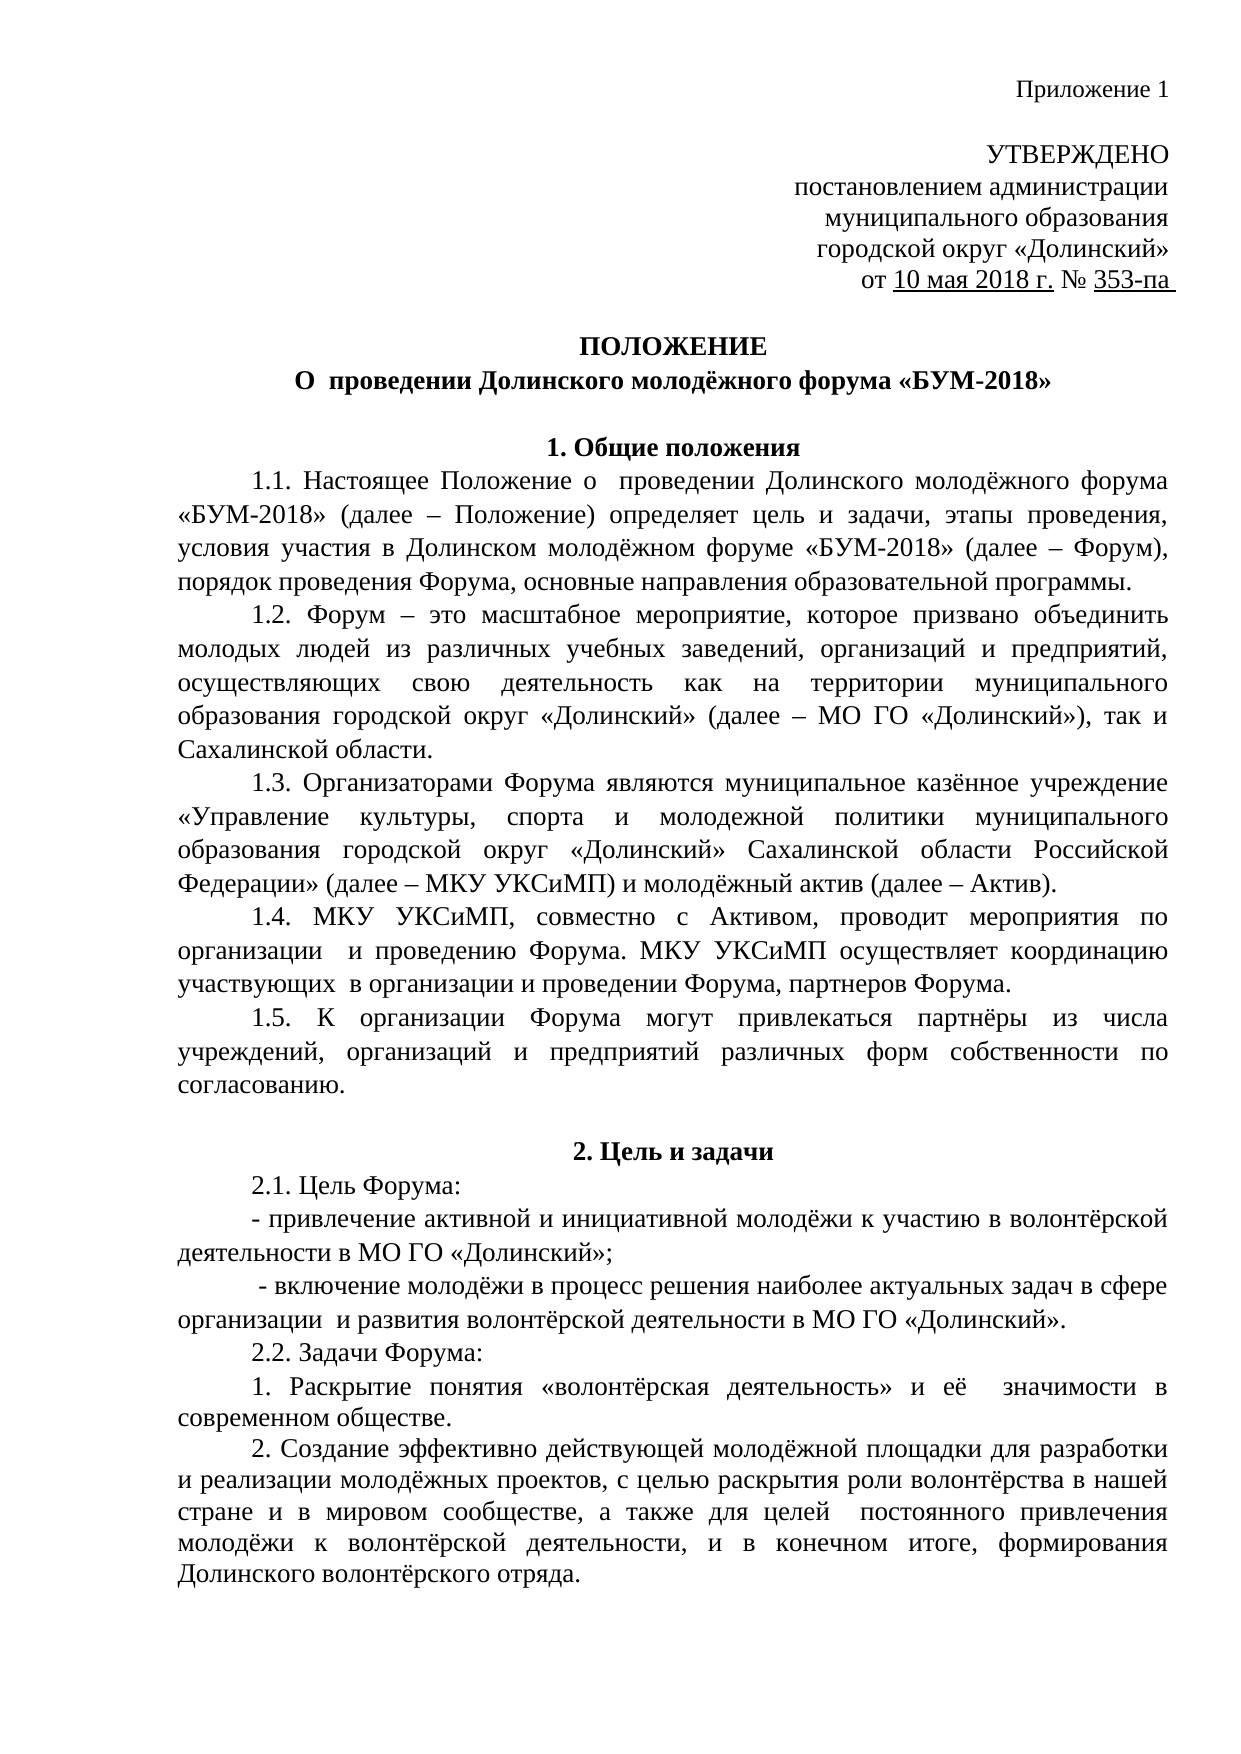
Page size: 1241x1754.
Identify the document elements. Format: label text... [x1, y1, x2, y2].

text 1.3. Организаторами Форума являются муниципальное казённое учреждение «Управление культуры, спорта и молодежной политики муниципального образования городской округ «Долинский» Сахалинской области Российской Федерации» (далее – МКУ УКСиМП) и молодёжный актив (далее – Актив). [177, 766, 1169, 898]
text 1. Раскрытие понятия «волонтёрская деятельность» и её значимости в современном обществе. [177, 1370, 1169, 1432]
text 1.2. Форум – это масштабное мероприятие, которое призвано объединить молодых людей из различных учебных заведений, организаций и предприятий, осуществляющих свою деятельность как на территории муниципального образования городской округ «Долинский» (далее – МО ГО «Долинский»), так и Сахалинской области. [177, 599, 1169, 764]
subtitle Приложение 1 [650, 74, 1169, 103]
text 2.2. Задачи Форума: [177, 1337, 1169, 1368]
text - включение молодёжи в процесс решения наиболее актуальных задач в сфере организации и развития волонтёрской деятельности в МО ГО «Долинский». [177, 1269, 1169, 1334]
text 2. Создание эффективно действующей молодёжной площадки для разработки и реализации молодёжных проектов, с целью раскрытия роли волонтёрства в нашей стране и в мировом сообществе, а также для целей постоянного привлечения молодёжи к волонтёрской деятельности, и в конечном итоге, формирования Долинского волонтёрского отряда. [177, 1432, 1169, 1588]
text 1.4. МКУ УКСиМП, совместно с Активом, проводит мероприятия по организации и проведению Форума. МКУ УКСиМП осуществляет координацию участвующих в организации и проведении Форума, партнеров Форума. [177, 901, 1169, 999]
text 1. Общие положения [177, 431, 1169, 462]
text городской округ «Долинский» [177, 232, 1169, 263]
subtitle УТВЕРЖДЕНО [650, 139, 1169, 170]
text - привлечение активной и инициативной молодёжи к участию в волонтёрской деятельности в МО ГО «Долинский»; [177, 1202, 1169, 1267]
text муниципального образования [177, 201, 1169, 232]
text от 10 мая 2018 г. № 353-па [650, 263, 1169, 294]
text О проведении Долинского молодёжного форума «БУМ-2018» [177, 364, 1169, 395]
text 1.5. К организации Форума могут привлекаться партнёры из числа учреждений, организаций и предприятий различных форм собственности по согласованию. [177, 1001, 1169, 1099]
text 2. Цель и задачи [177, 1135, 1169, 1166]
text ПОЛОЖЕНИЕ [177, 330, 1169, 361]
text 1.1. Настоящее Положение о проведении Долинского молодёжного форума «БУМ-2018» (далее – Положение) определяет цель и задачи, этапы проведения, условия участия в Долинском молодёжном форуме «БУМ-2018» (далее – Форум), порядок проведения Форума, основные направления образовательной программы. [177, 464, 1169, 596]
text 2.1. Цель Форума: [177, 1169, 1169, 1200]
text постановлением администрации [177, 170, 1169, 201]
